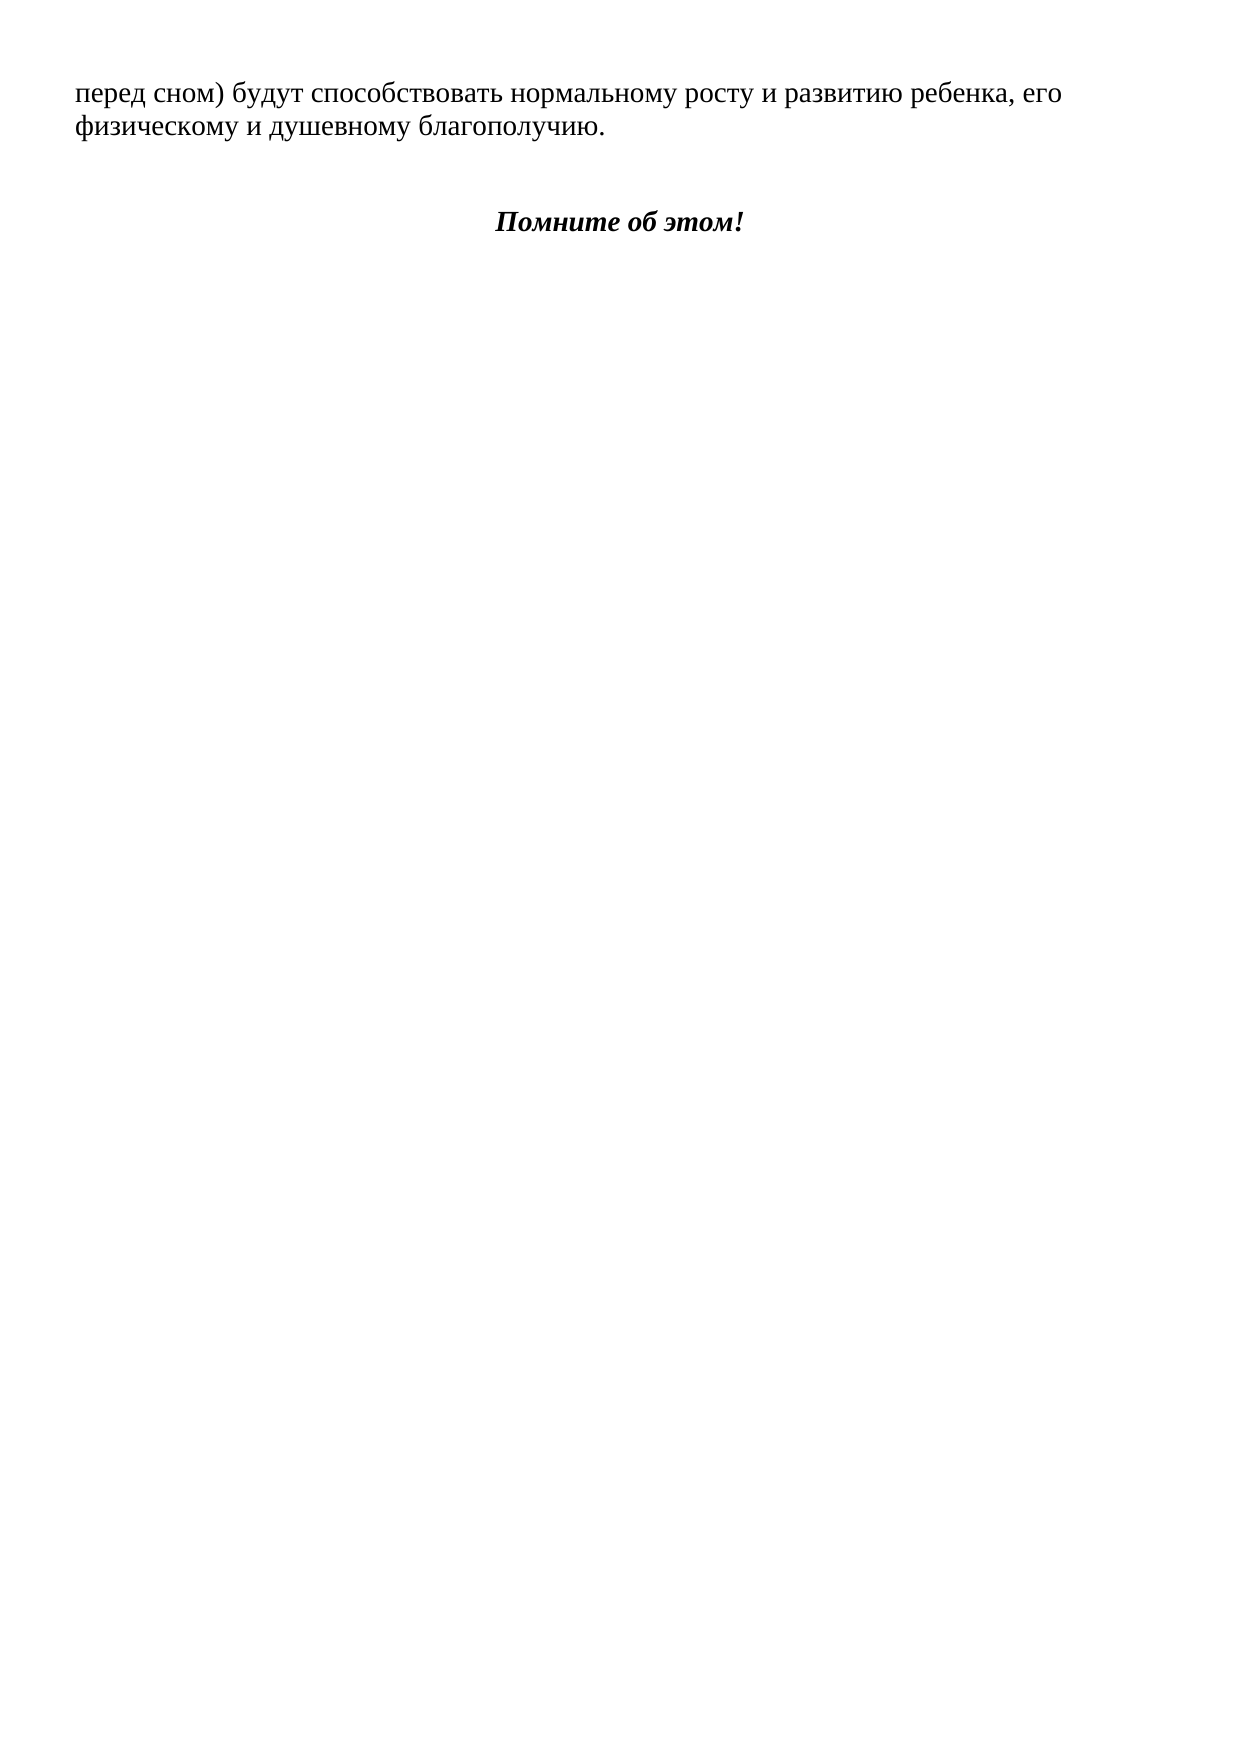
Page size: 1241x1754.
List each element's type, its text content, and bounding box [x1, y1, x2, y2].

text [75, 75, 1165, 142]
text Помните об этом! [75, 204, 1165, 237]
